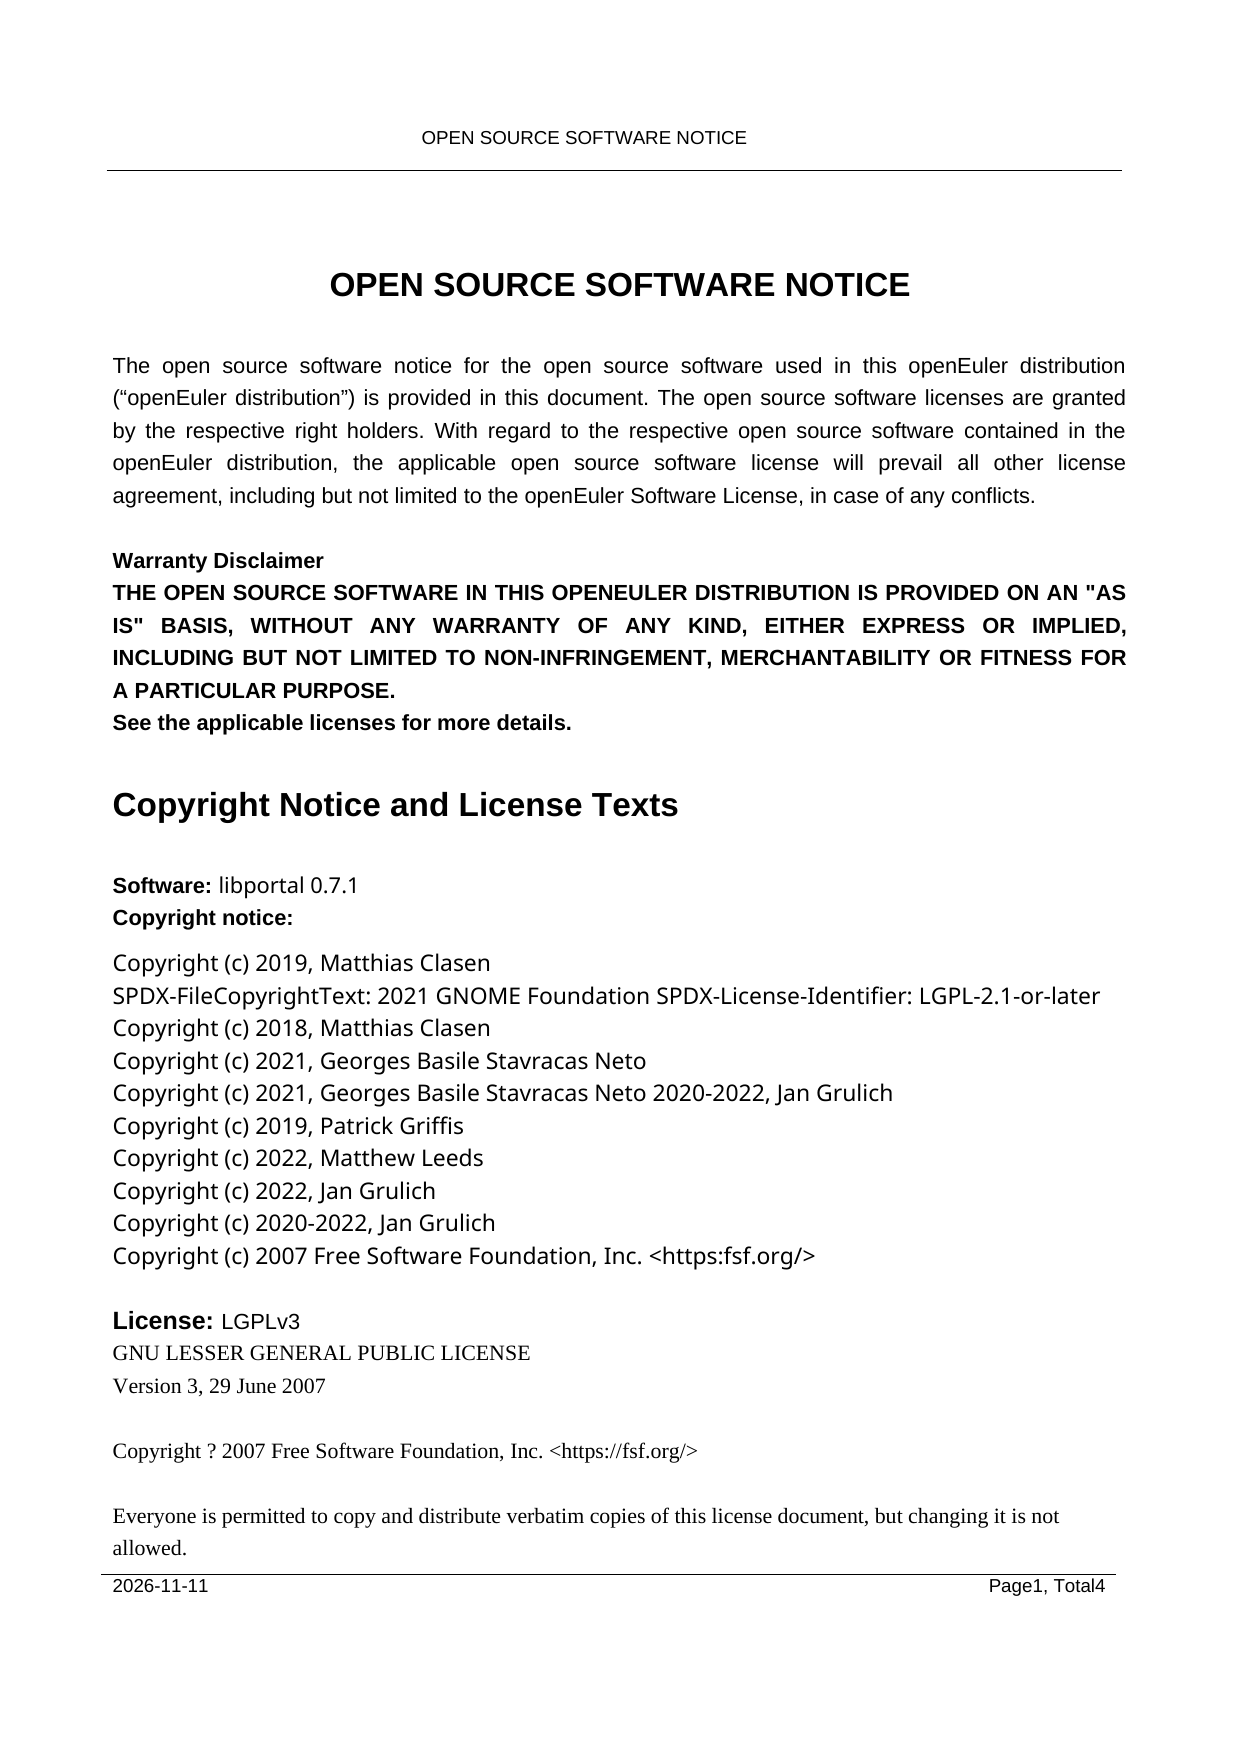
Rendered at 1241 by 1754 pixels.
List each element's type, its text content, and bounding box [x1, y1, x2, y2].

text Copyright notice: [112, 901, 1128, 934]
text Copyright (c) 2019, Matthias Clasen SPDX-FileCopyrightText: 2021 GNOME Foundation SPDX-License-Identifier: LGPL-2.1-or-later Copyright (c) 2018, Matthias Clasen Copyright (c) 2021, Georges Basile Stavracas Neto Copyright (c) 2021, Georges Basile Stavracas Neto 2020-2022, Jan Grulich Copyright (c) 2019, Patrick Griffis Copyright (c) 2022, Matthew Leeds Copyright (c) 2022, Jan Grulich Copyright (c) 2020-2022, Jan Grulich Copyright (c) 2007 Free Software Foundation, Inc. <https:fsf.org/> [112, 947, 1128, 1304]
title Software: libportal 0.7.1 [112, 869, 1128, 901]
text The open source software notice for the open source software used in this openEuler distribution (“openEuler distribution”) is provided in this document. The open source software licenses are granted by the respective right holders. With regard to the respective open source software contained in the openEuler distribution, the applicable open source software license will prevail all other license agreement, including but not limited to the openEuler Software License, in case of any conflicts. [112, 349, 1128, 511]
text License: LGPLv3 [112, 1304, 1128, 1337]
text Warranty Disclaimer [112, 544, 1128, 576]
text OPEN SOURCE SOFTWARE NOTICE [112, 251, 1128, 316]
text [112, 1337, 1128, 1564]
text Copyright Notice and License Texts [112, 771, 1128, 836]
text THE OPEN SOURCE SOFTWARE IN THIS OPENEULER DISTRIBUTION IS PROVIDED ON AN "AS IS" BASIS, WITHOUT ANY WARRANTY OF ANY KIND, EITHER EXPRESS OR IMPLIED, INCLUDING BUT NOT LIMITED TO NON-INFRINGEMENT, MERCHANTABILITY OR FITNESS FOR A PARTICULAR PURPOSE. See the applicable licenses for more details. [112, 576, 1128, 739]
